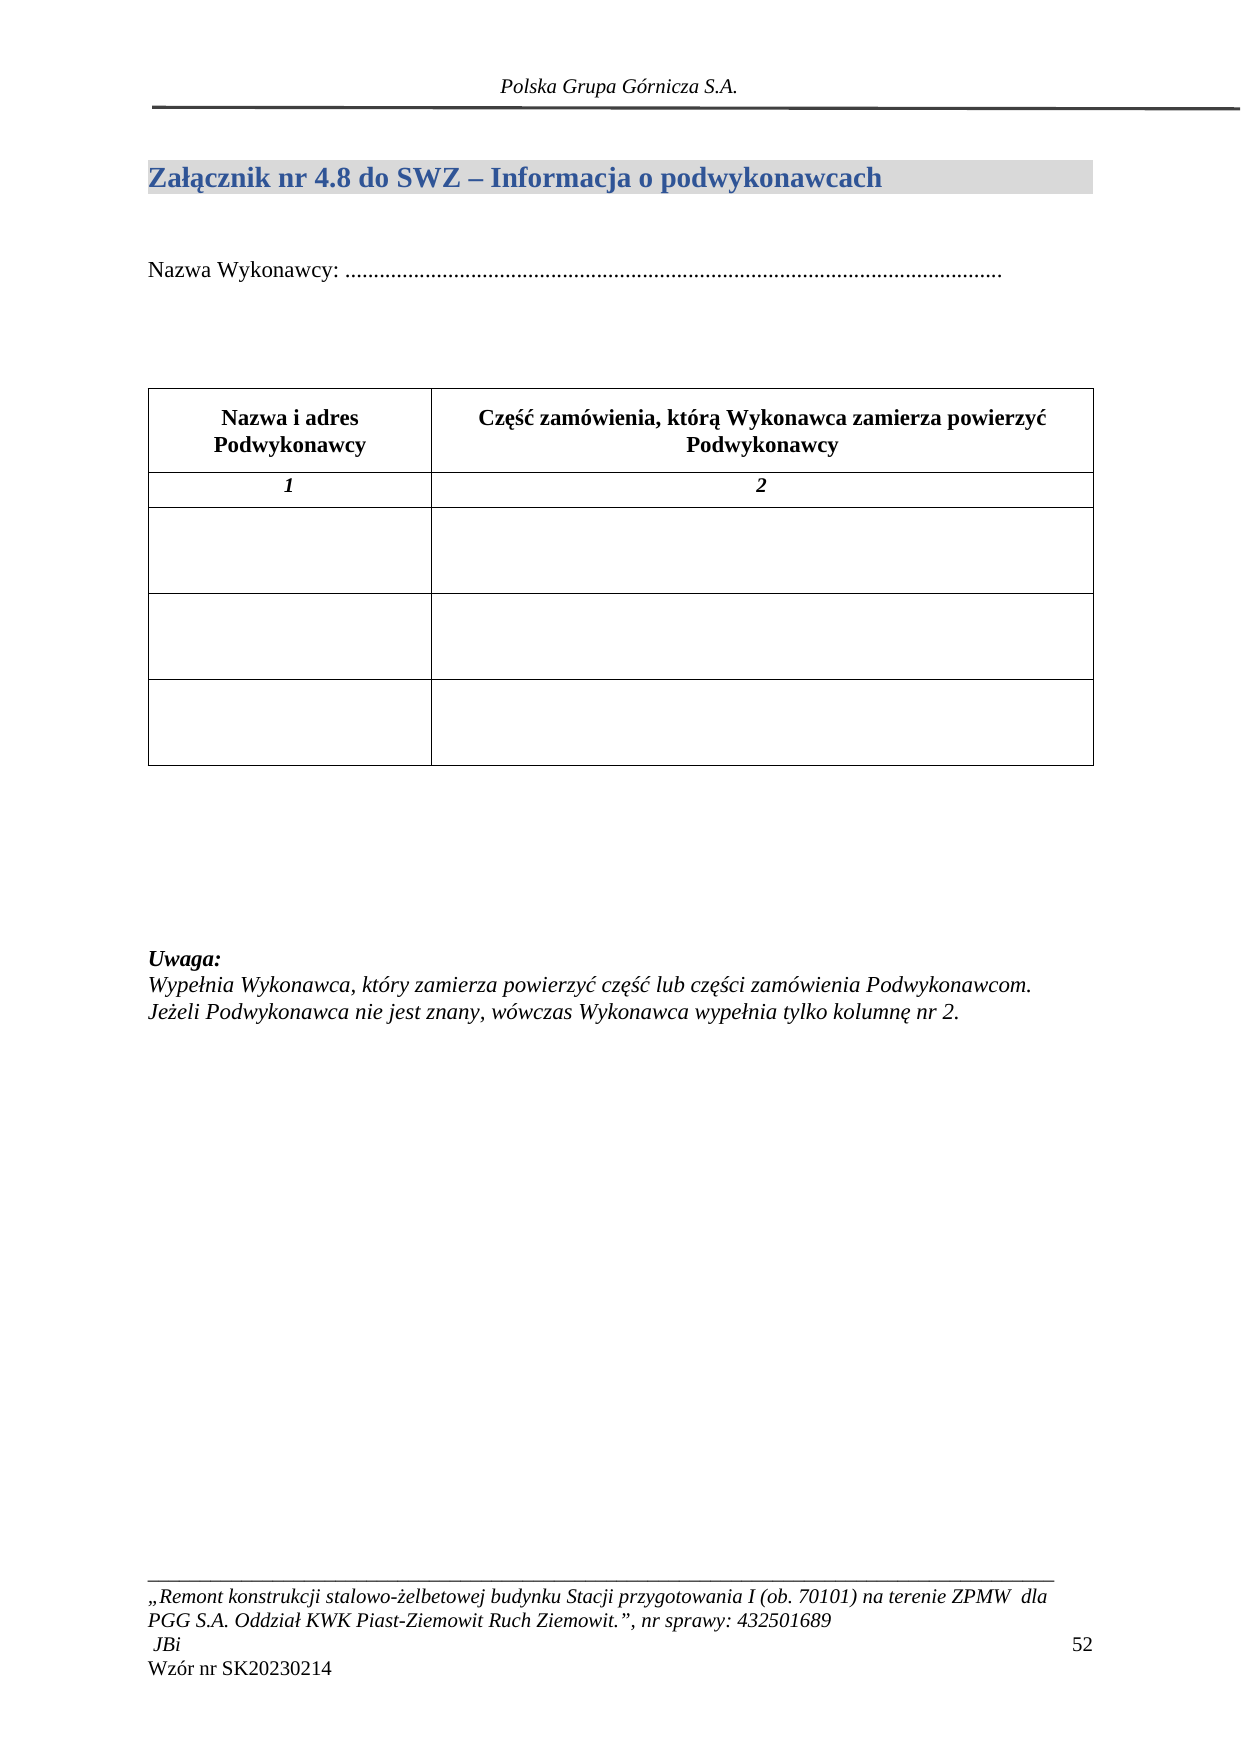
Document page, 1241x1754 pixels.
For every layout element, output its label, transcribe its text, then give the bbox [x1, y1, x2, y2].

table_cell 2 [432, 473, 1093, 507]
table_cell [149, 680, 431, 764]
subtitle Załącznik nr 4.8 do SWZ – Informacja o podwykonawcach [148, 160, 1093, 194]
table_header Nazwa i adres Podwykonawcy [149, 389, 431, 472]
text Jeżeli Podwykonawca nie jest znany, wówczas Wykonawca wypełnia tylko kolumnę nr 2. [148, 998, 1093, 1024]
table_cell [149, 594, 431, 679]
text Uwaga: [148, 945, 1093, 972]
table_cell [432, 508, 1093, 593]
table_cell [432, 594, 1093, 679]
table_header Część zamówienia, którą Wykonawca zamierza powierzyć Podwykonawcy [432, 389, 1093, 472]
table_cell 1 [149, 473, 431, 507]
table_cell [432, 680, 1093, 764]
text Wypełnia Wykonawca, który zamierza powierzyć część lub części zamówienia Podwykonawcom. [148, 972, 1093, 998]
text Nazwa Wykonawcy: ................................................................................................................... [148, 256, 1093, 283]
table_cell [149, 508, 431, 593]
